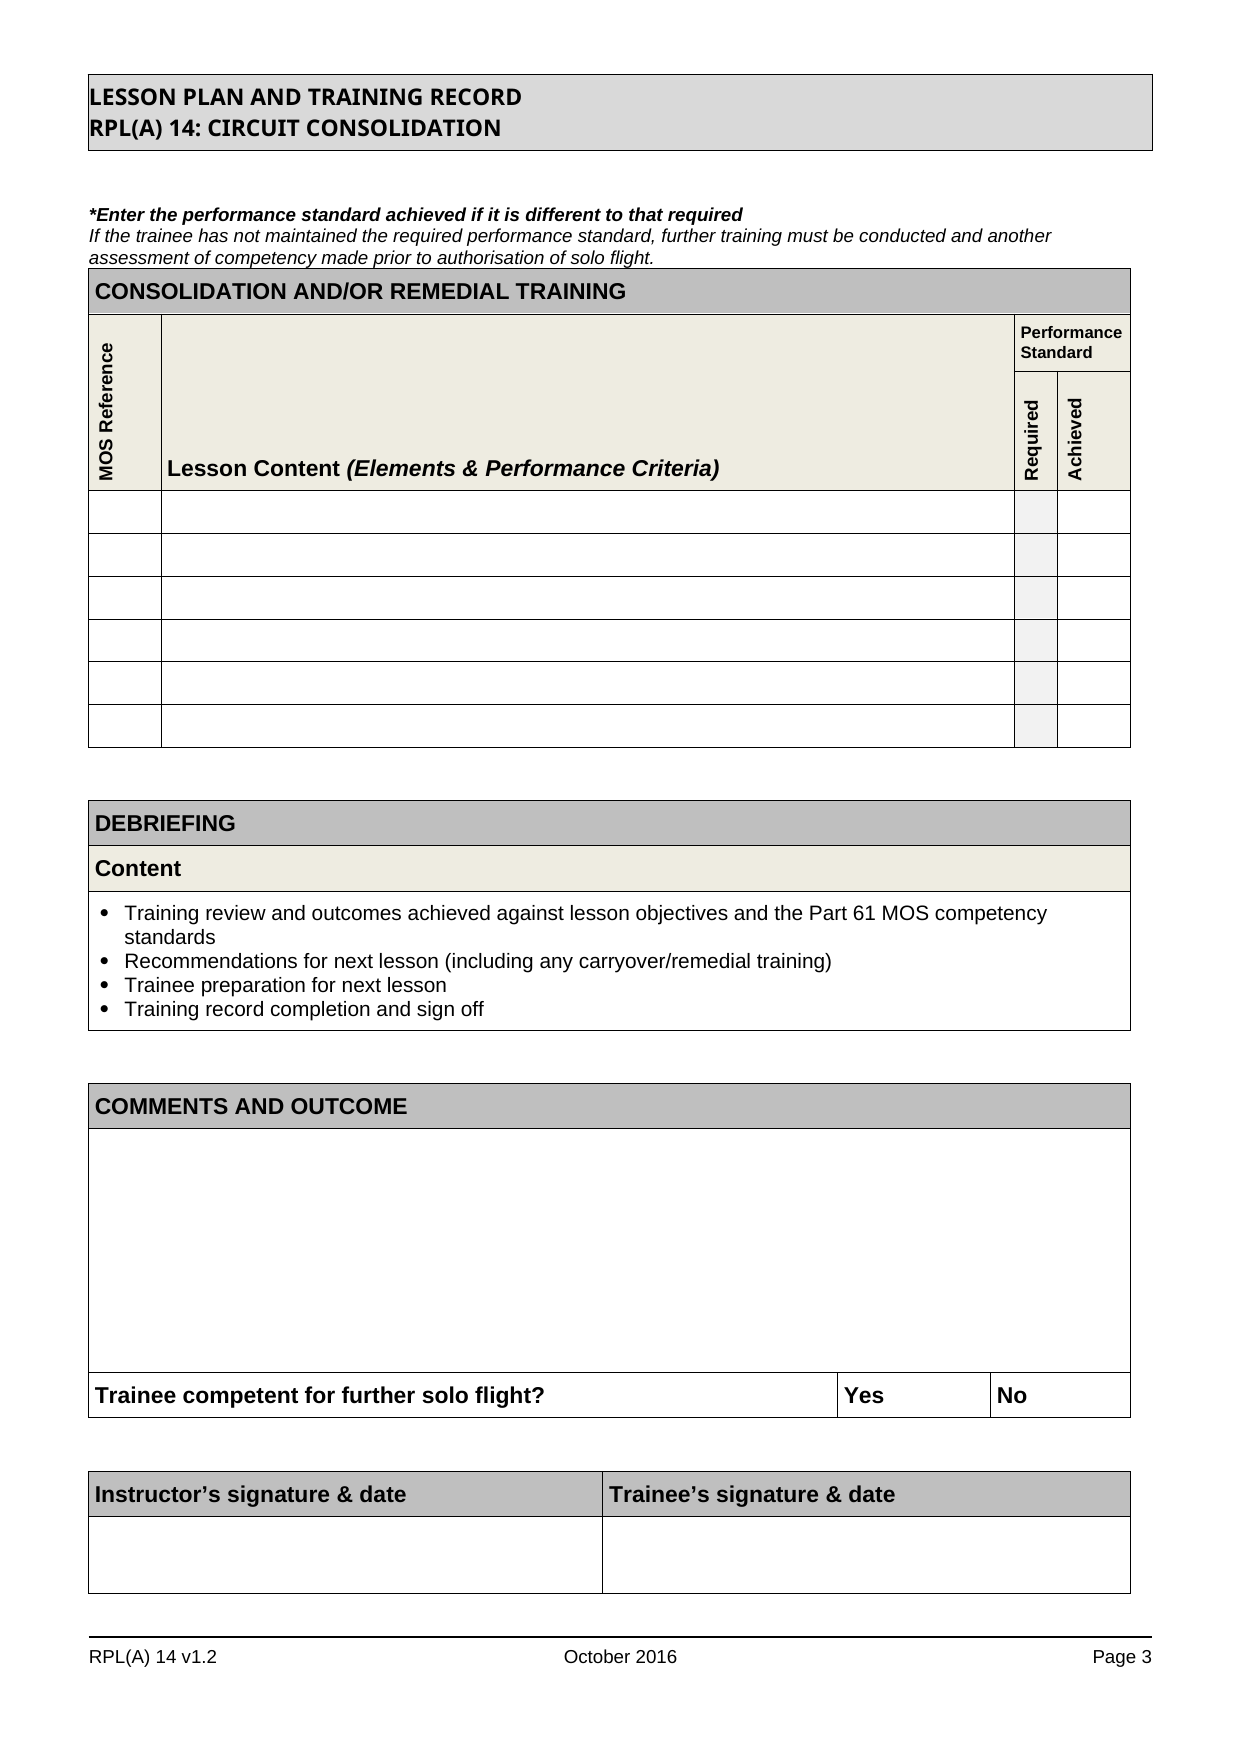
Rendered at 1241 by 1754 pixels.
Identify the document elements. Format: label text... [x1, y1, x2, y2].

table_cell [89, 577, 161, 618]
table_cell [1058, 620, 1130, 661]
table_cell [89, 620, 161, 661]
table_cell [162, 620, 1014, 661]
table_cell Lesson Content (Elements & Performance Criteria) [162, 315, 1014, 490]
table_cell [1015, 534, 1057, 576]
table_cell [162, 662, 1014, 704]
table_cell [1015, 662, 1057, 704]
table_cell [1058, 705, 1130, 747]
table_header Instructor’s signature & date [89, 1472, 602, 1516]
table_cell [162, 577, 1014, 618]
table_cell Content [89, 846, 1130, 891]
table_cell [1015, 577, 1057, 618]
table_cell Trainee competent for further solo flight? [89, 1373, 837, 1417]
table_cell Performance Standard [1015, 315, 1130, 371]
table_cell [162, 705, 1014, 747]
table_cell [1058, 577, 1130, 618]
table_cell [1015, 620, 1057, 661]
table_cell [89, 491, 161, 533]
table_cell [162, 534, 1014, 576]
table_cell Training review and outcomes achieved against lesson objectives and the Part 61 MOS competency standards Recommendations for next lesson (including any carryover/remedial training) Trainee preparation for next lesson Training record completion and sign off [89, 892, 1130, 1029]
table_cell [162, 491, 1014, 533]
table_cell [1058, 534, 1130, 576]
table_cell MOS Reference [89, 315, 161, 490]
table_cell [89, 662, 161, 704]
table_cell [1058, 662, 1130, 704]
table_cell [1058, 491, 1130, 533]
table_cell [1015, 491, 1057, 533]
table_cell Yes [838, 1373, 990, 1417]
table_cell [603, 1517, 1130, 1593]
text If the trainee has not maintained the required performance standard, further training must be conducted and another assessment of competency made prior to authorisation of solo flight. [89, 225, 1152, 268]
table_cell No [991, 1373, 1130, 1417]
table_cell [89, 1129, 1130, 1372]
table_cell [89, 705, 161, 747]
table_cell [89, 1517, 602, 1593]
table_header Trainee’s signature & date [603, 1472, 1130, 1516]
text *Enter the performance standard achieved if it is different to that required [89, 204, 1152, 225]
table_header DEBRIEFING [89, 801, 1130, 845]
table_header COMMENTS AND OUTCOME [89, 1084, 1130, 1128]
table_header CONSOLIDATION AND/OR REMEDIAL TRAINING [89, 269, 1130, 313]
table_cell Achieved [1058, 372, 1130, 490]
table_cell [89, 534, 161, 576]
table_cell Required [1015, 372, 1057, 490]
table_cell [1015, 705, 1057, 747]
